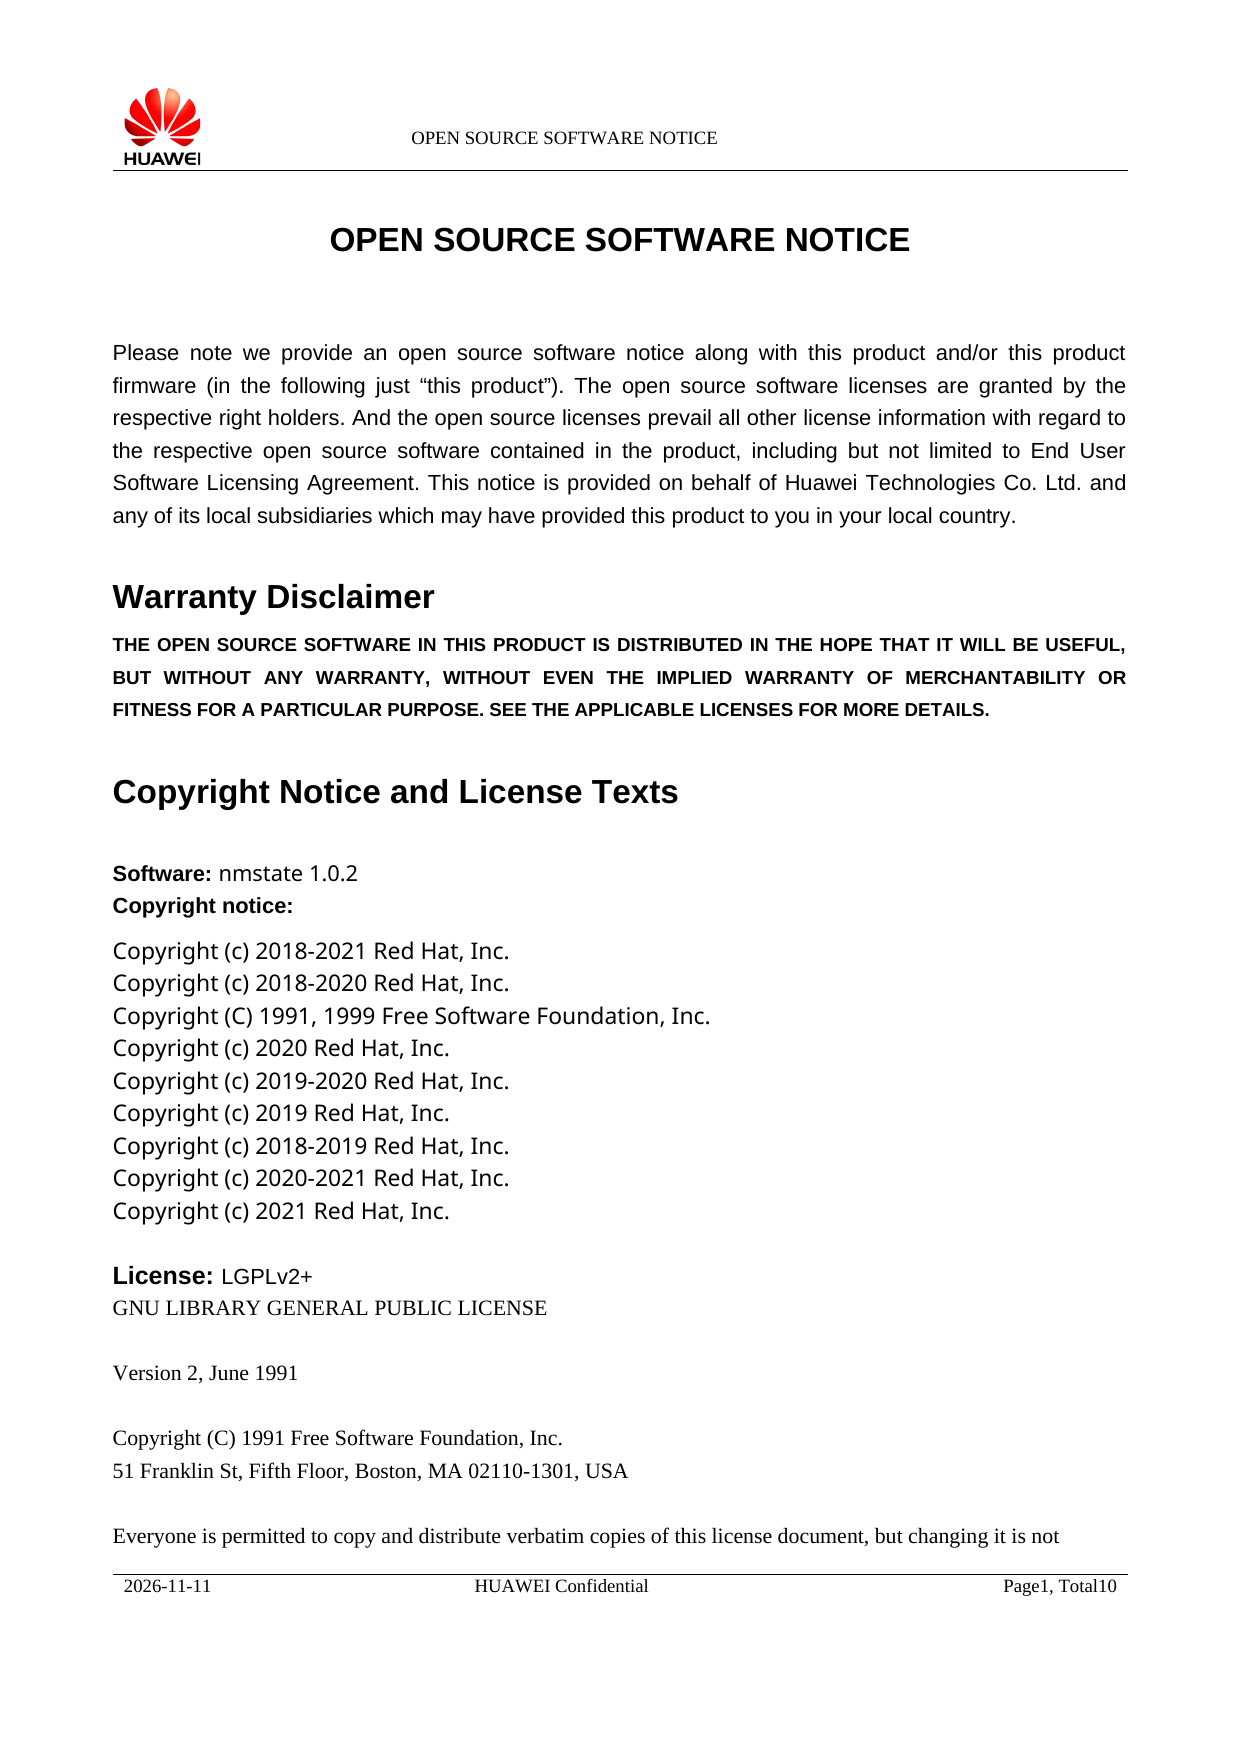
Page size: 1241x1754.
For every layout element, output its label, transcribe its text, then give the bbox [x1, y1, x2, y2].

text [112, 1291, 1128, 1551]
text Copyright notice: [112, 889, 1128, 921]
picture [124, 88, 201, 165]
text Warranty Disclaimer [112, 564, 1128, 629]
text The open source software in this product is distributed in the hope that it will be useful, but WITHOUT ANY WARRANTY, without even the implied warranty of MERCHANTABILITY or FITNESS FOR A PARTICULAR PURPOSE. See the applicable licenses for more details. [112, 629, 1128, 726]
title Software: nmstate 1.0.2 [112, 856, 1128, 889]
text License: LGPLv2+ [112, 1259, 1128, 1291]
text OPEN SOURCE SOFTWARE NOTICE [112, 206, 1128, 271]
text Please note we provide an open source software notice along with this product and/or this product firmware (in the following just “this product”). The open source software licenses are granted by the respective right holders. And the open source licenses prevail all other license information with regard to the respective open source software contained in the product, including but not limited to End User Software Licensing Agreement. This notice is provided on behalf of Huawei Technologies Co. Ltd. and any of its local subsidiaries which may have provided this product to you in your local country. [112, 336, 1128, 531]
text Copyright Notice and License Texts [112, 759, 1128, 824]
text Copyright (c) 2018-2021 Red Hat, Inc. Copyright (c) 2018-2020 Red Hat, Inc. Copyright (C) 1991, 1999 Free Software Foundation, Inc. Copyright (c) 2020 Red Hat, Inc. Copyright (c) 2019-2020 Red Hat, Inc. Copyright (c) 2019 Red Hat, Inc. Copyright (c) 2018-2019 Red Hat, Inc. Copyright (c) 2020-2021 Red Hat, Inc. Copyright (c) 2021 Red Hat, Inc. [112, 934, 1128, 1259]
